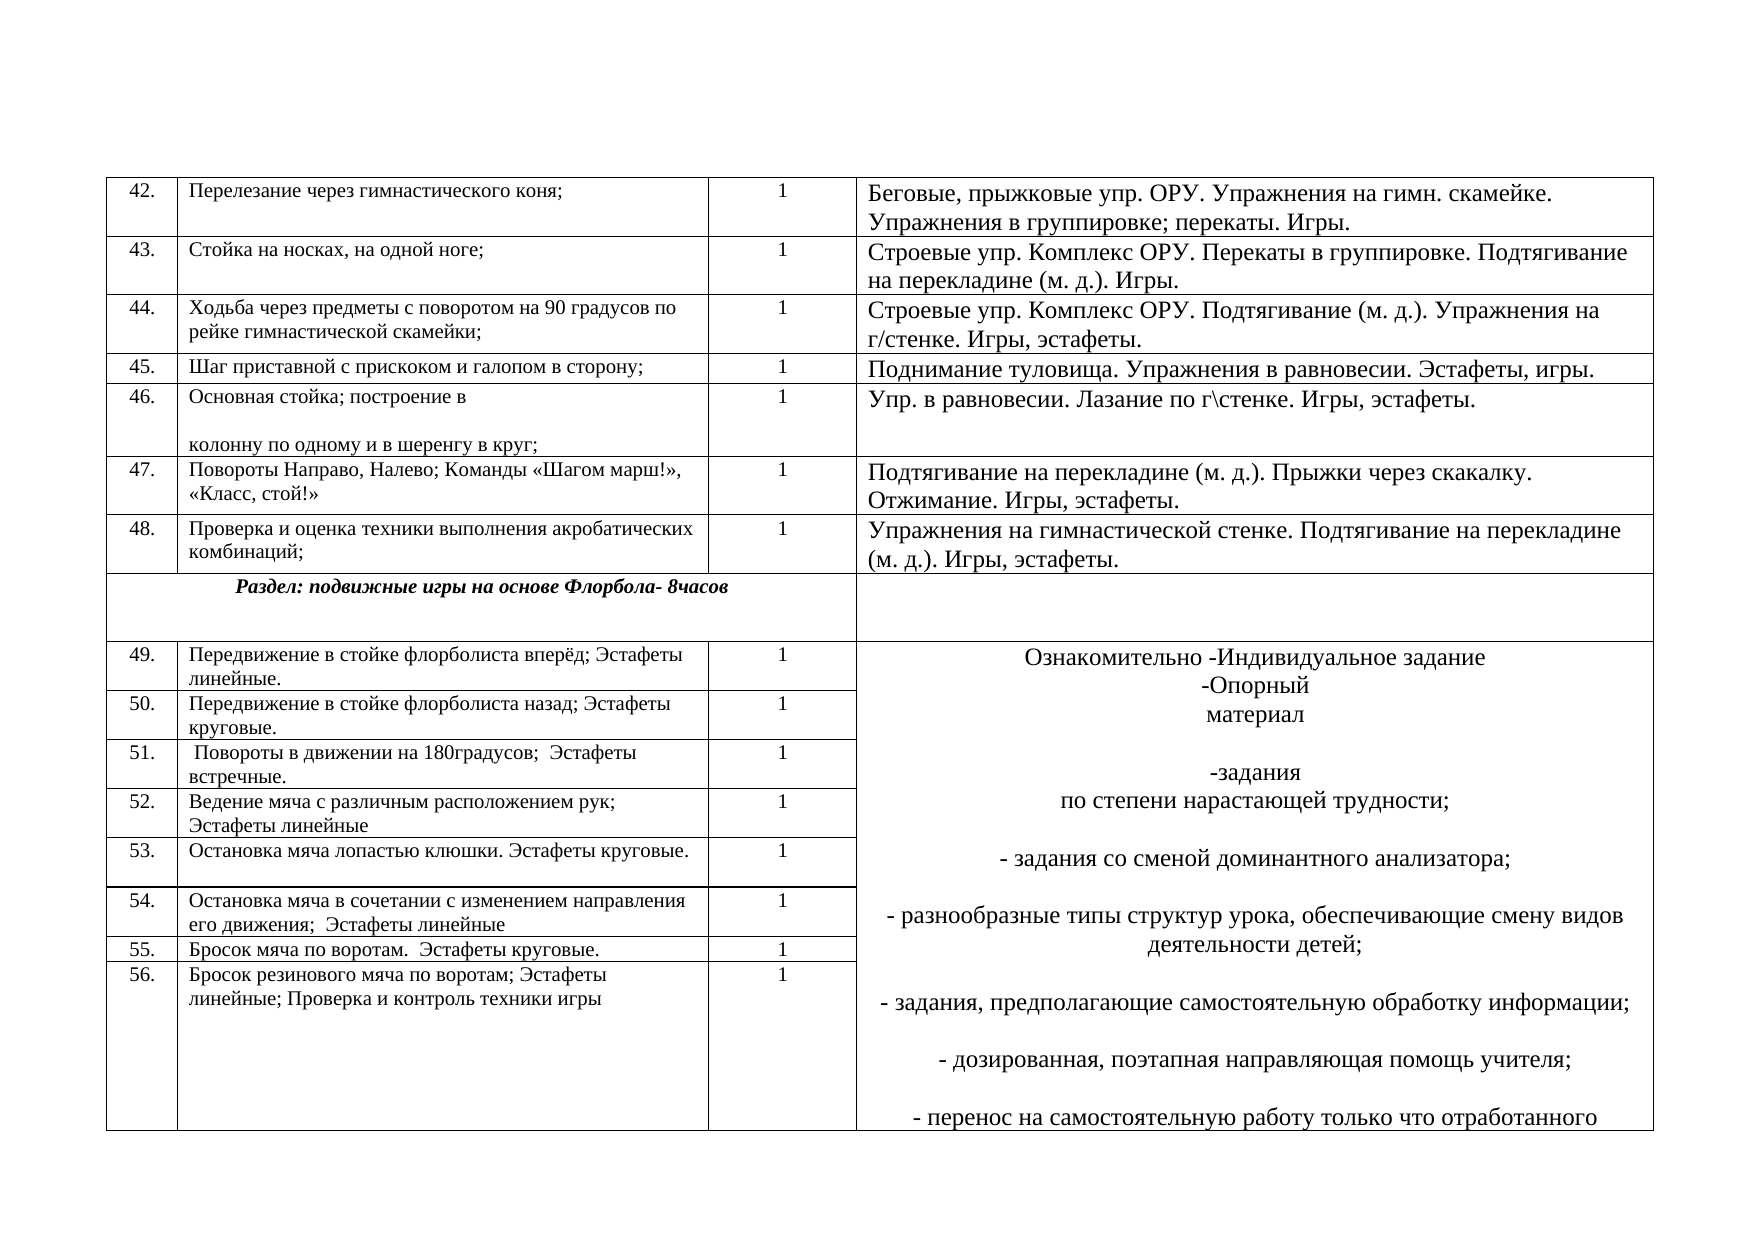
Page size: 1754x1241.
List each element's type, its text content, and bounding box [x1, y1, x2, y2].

table_cell Подтягивание на перекладине (м. д.). Прыжки через скакалку. Отжимание. Игры, эстафеты. [857, 457, 1653, 514]
table_cell Повороты в движении на 180градусов; Эстафеты встречные. [178, 740, 708, 788]
table_cell 1 [709, 937, 856, 961]
table_cell Ознакомительно -Индивидуальное задание -Опорный материал -задания по степени нарастающей трудности; - задания со сменой доминантного анализатора; - разнообразные типы структур урока, обеспечивающие смену видов деятельности детей; - задания, предполагающие самостоятельную обработку информации; - дозированная, поэтапная направляющая помощь учителя; - перенос на самостоятельную работу только что отработанного алгоритма действия; - использование коротких, чётких, поэтапных инструкций выполнения заданий; - включение в урок материалов современной жизни; - создание ситуации успешности; - проблемные задания [857, 642, 1653, 1130]
table_cell Ведение мяча с различным расположением рук; Эстафеты линейные [178, 789, 708, 837]
table_cell 1 [709, 354, 856, 383]
table_cell 1 [709, 178, 856, 236]
table_cell Упражнения на гимнастической стенке. Подтягивание на перекладине (м. д.). Игры, эстафеты. [857, 515, 1653, 573]
table_cell Основная стойка; построение в колонну по одному и в шеренгу в круг; [178, 384, 708, 456]
table_cell 1 [709, 691, 856, 739]
table_cell Шаг приставной с прискоком и галопом в сторону; [178, 354, 708, 383]
table_cell 44. [107, 295, 177, 353]
table_cell 1 [709, 457, 856, 514]
table_cell Поднимание туловища. Упражнения в равновесии. Эстафеты, игры. [857, 354, 1653, 383]
table_cell 1 [709, 642, 856, 690]
table_cell 1 [709, 888, 856, 936]
table_cell Строевые упр. Комплекс ОРУ. Подтягивание (м. д.). Упражнения на г/стенке. Игры, эстафеты. [857, 295, 1653, 353]
table_cell 55. [107, 937, 177, 961]
table_cell 48. [107, 515, 177, 573]
table_cell 1 [709, 740, 856, 788]
table_cell Остановка мяча в сочетании с изменением направления его движения; Эстафеты линейные [178, 888, 708, 936]
table_cell Остановка мяча лопастью клюшки. Эстафеты круговые. [178, 838, 708, 886]
table_cell Повороты Направо, Налево; Команды «Шагом марш!», «Класс, стой!» [178, 457, 708, 514]
table_cell 49. [107, 642, 177, 690]
table_cell Проверка и оценка техники выполнения акробатических комбинаций; [178, 515, 708, 573]
table_cell Передвижение в стойке флорболиста вперёд; Эстафеты линейные. [178, 642, 708, 690]
table_cell 1 [709, 789, 856, 837]
table_cell 1 [709, 295, 856, 353]
table_cell Раздел: подвижные игры на основе Флорбола- 8часов [107, 574, 856, 641]
table_cell 45. [107, 354, 177, 383]
table_cell 52. [107, 789, 177, 837]
table_cell 42. [107, 178, 177, 236]
table_cell 1 [709, 237, 856, 294]
table_cell 53. [107, 838, 177, 886]
table_cell 1 [709, 838, 856, 886]
table_cell 43. [107, 237, 177, 294]
table_cell 54. [107, 888, 177, 936]
table_cell Ходьба через предметы с поворотом на 90 градусов по рейке гимнастической скамейки; [178, 295, 708, 353]
table_cell 47. [107, 457, 177, 514]
table_cell 1 [709, 962, 856, 1130]
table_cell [178, 962, 708, 1130]
table_cell 51. [107, 740, 177, 788]
table_cell Стойка на носках, на одной ноге; [178, 237, 708, 294]
table_cell 1 [709, 515, 856, 573]
table_cell [857, 574, 1653, 641]
table_cell 1 [709, 384, 856, 456]
table_cell 50. [107, 691, 177, 739]
table_cell Упр. в равновесии. Лазание по г\стенке. Игры, эстафеты. [857, 384, 1653, 456]
table_cell 56. [107, 962, 177, 1130]
table_cell Беговые, прыжковые упр. ОРУ. Упражнения на гимн. скамейке. Упражнения в группировке; перекаты. Игры. [857, 178, 1653, 236]
table_cell Передвижение в стойке флорболиста назад; Эстафеты круговые. [178, 691, 708, 739]
table_cell Перелезание через гимнастического коня; [178, 178, 708, 236]
table_cell Строевые упр. Комплекс ОРУ. Перекаты в группировке. Подтягивание на перекладине (м. д.). Игры. [857, 237, 1653, 294]
table_cell Бросок мяча по воротам. Эстафеты круговые. [178, 937, 708, 961]
table_cell 46. [107, 384, 177, 456]
